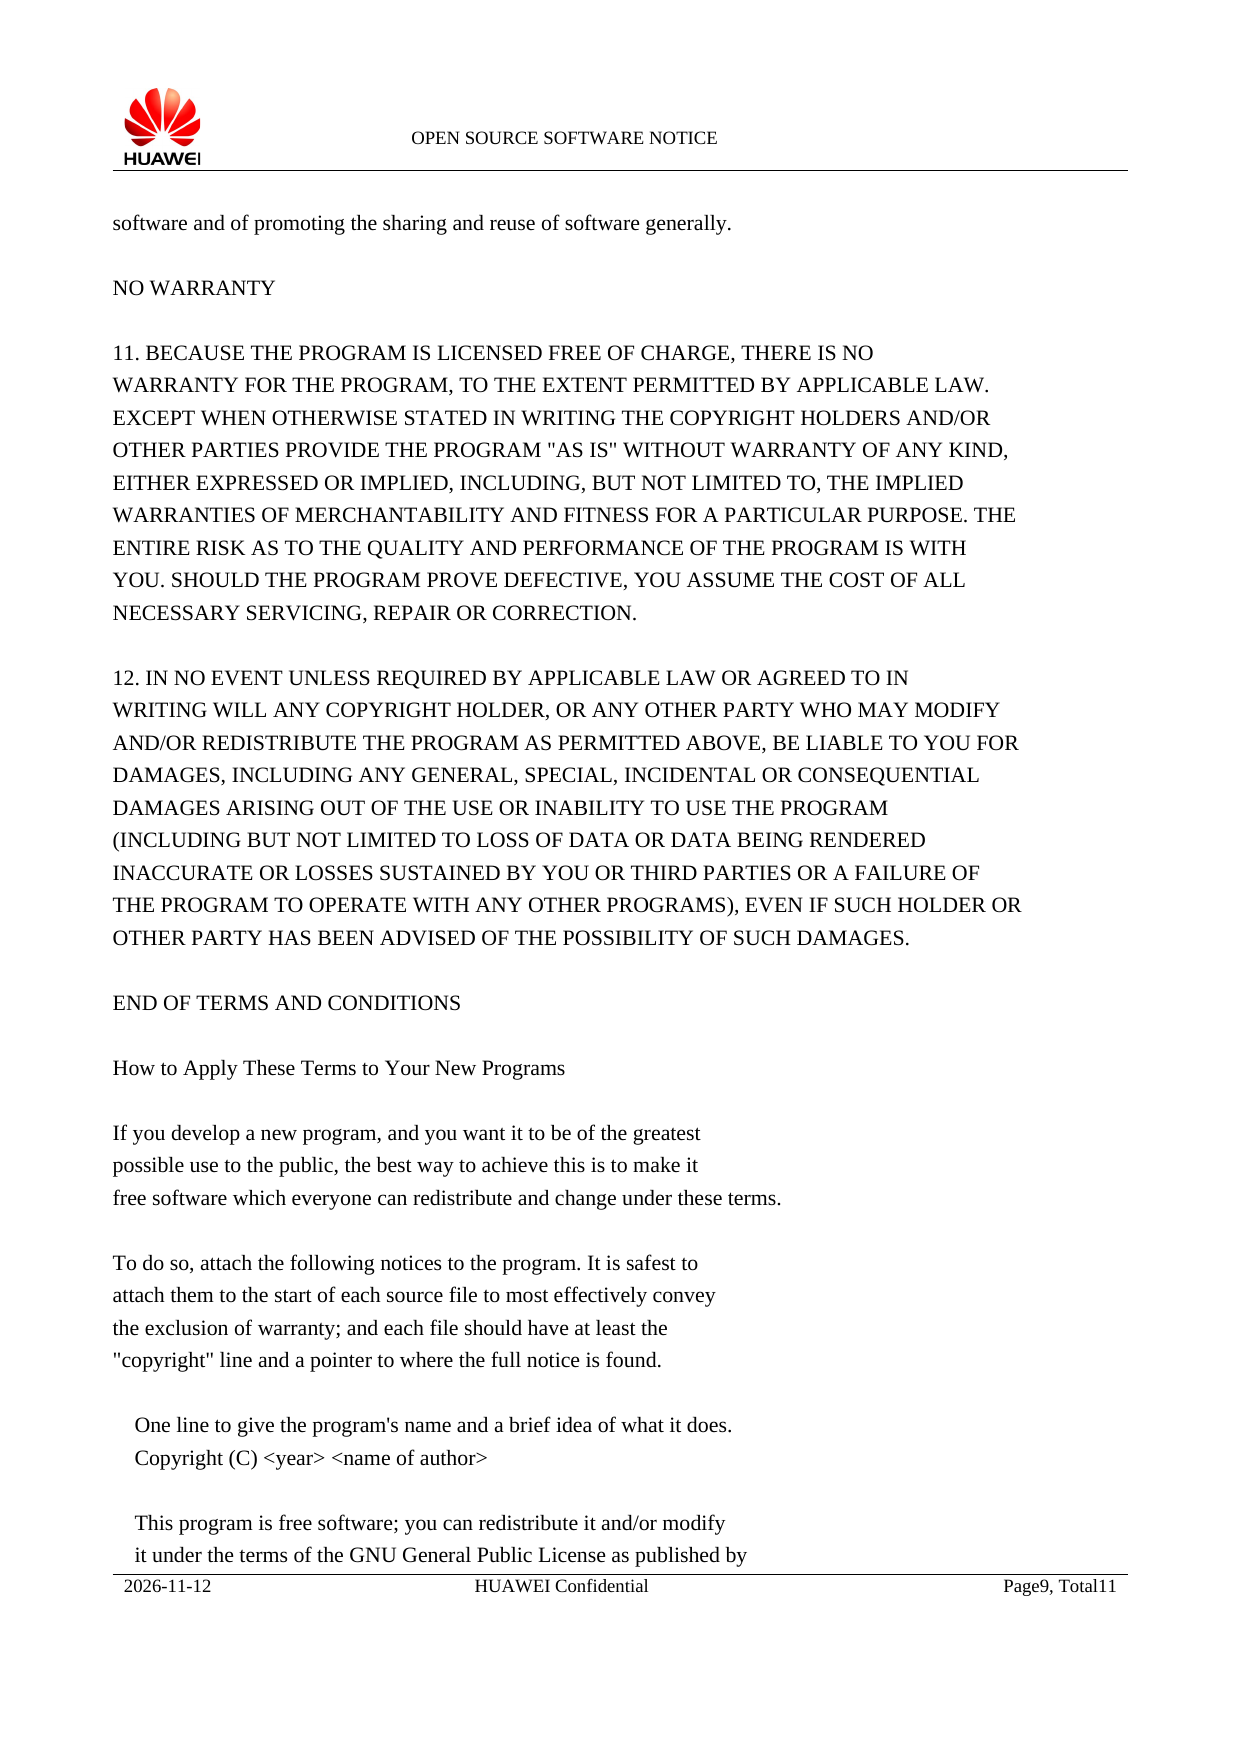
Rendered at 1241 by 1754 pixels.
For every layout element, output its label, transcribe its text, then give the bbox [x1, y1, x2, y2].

picture [124, 88, 201, 165]
